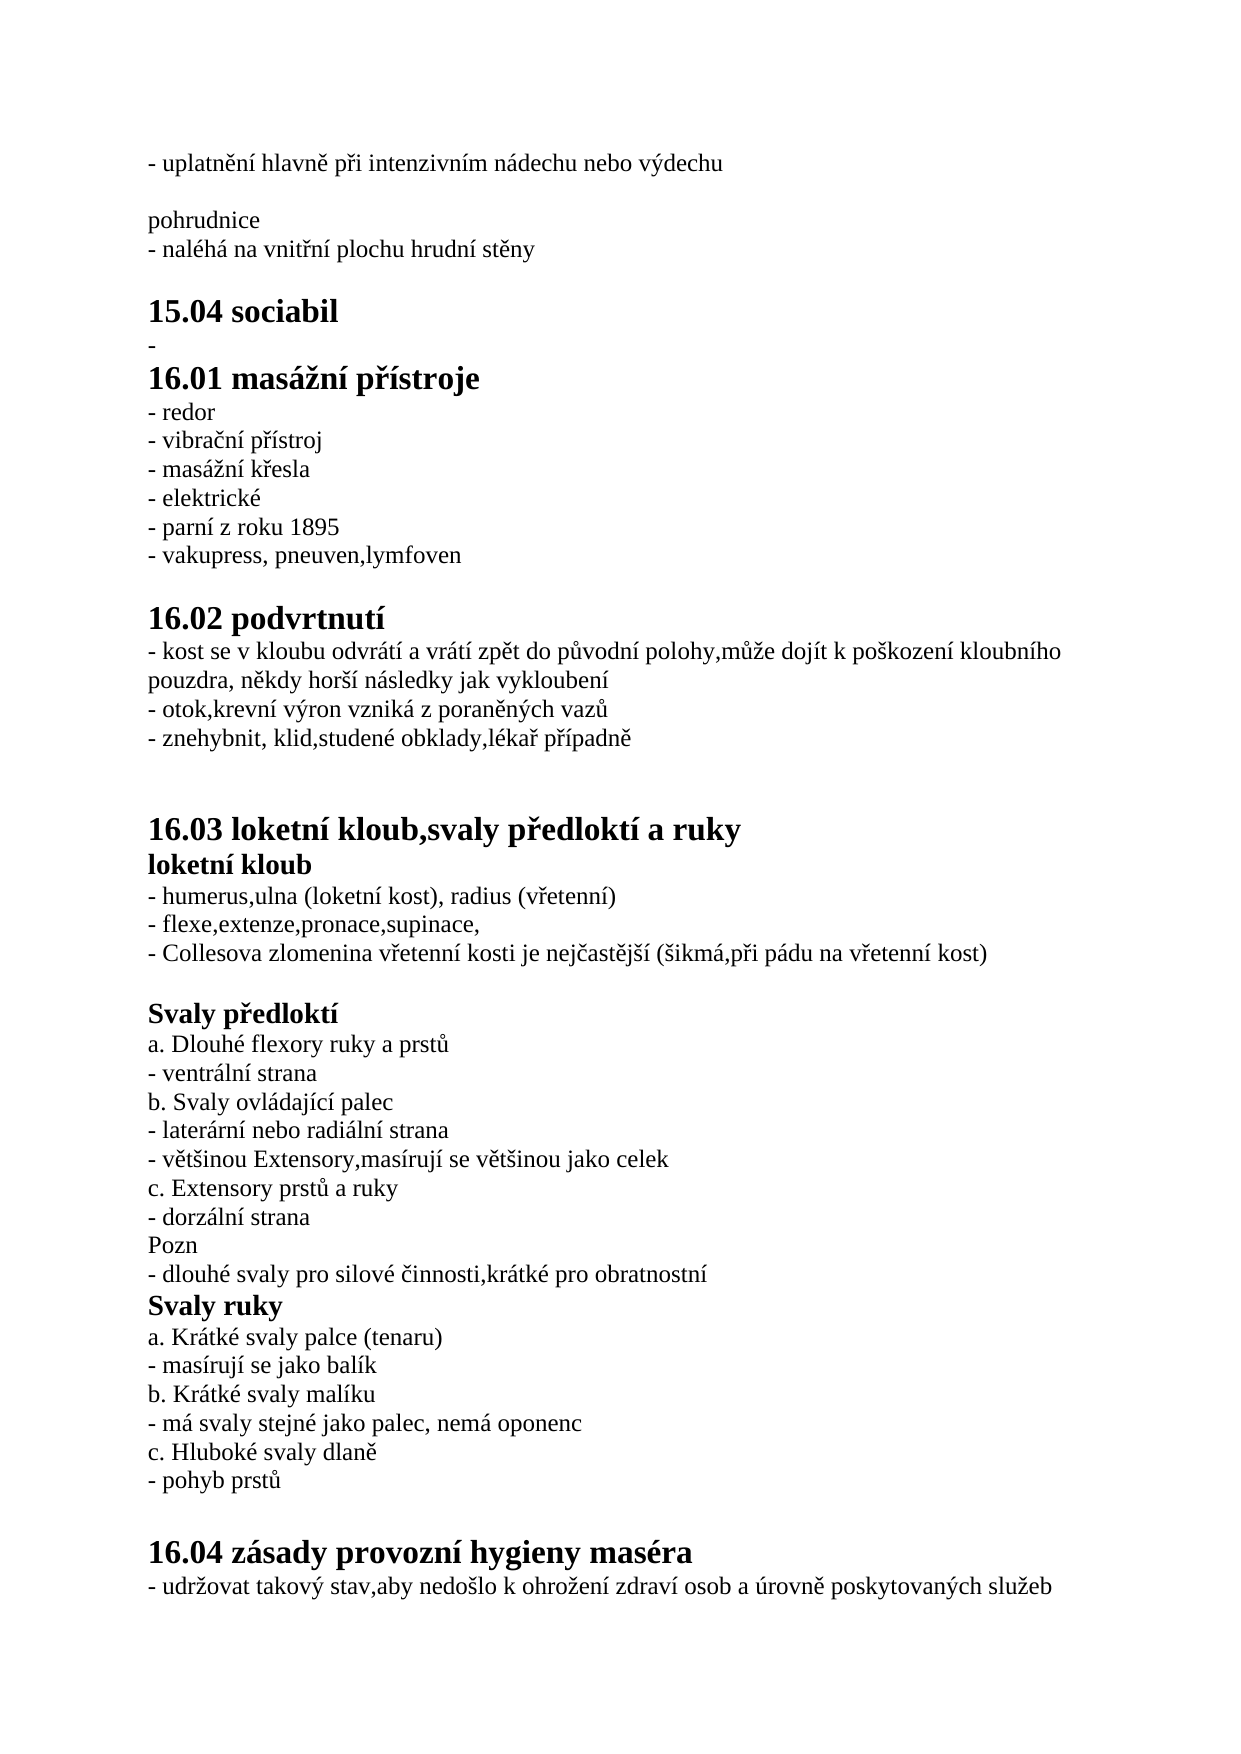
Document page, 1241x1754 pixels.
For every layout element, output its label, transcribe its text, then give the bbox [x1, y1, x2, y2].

text - masírují se jako balík [148, 1350, 1093, 1379]
text - [148, 330, 1093, 358]
text b. Svaly ovládající palec [148, 1087, 1093, 1116]
text Pozn [148, 1231, 1093, 1259]
text - humerus,ulna (loketní kost), radius (vřetenní) [148, 881, 1093, 909]
text c. Extensory prstů a ruky [148, 1173, 1093, 1202]
text - Collesova zlomenina vřetenní kosti je nejčastější (šikmá,při pádu na vřetenní kost) [148, 938, 1093, 967]
text - dlouhé svaly pro silové činnosti,krátké pro obratnostní [148, 1259, 1093, 1288]
text - otok,krevní výron vzniká z poraněných vazů [148, 694, 1093, 723]
text - pohyb prstů [148, 1465, 1093, 1494]
text 16.01 masážní přístroje [148, 358, 1093, 397]
text 16.02 podvrtnutí [148, 598, 1093, 636]
text - laterární nebo radiální strana [148, 1116, 1093, 1144]
text - má svaly stejné jako palec, nemá oponenc [148, 1408, 1093, 1437]
text - většinou Extensory,masírují se většinou jako celek [148, 1144, 1093, 1173]
text - parní z roku 1895 [148, 512, 1093, 541]
text a. Dlouhé flexory ruky a prstů [148, 1029, 1093, 1058]
text 16.03 loketní kloub,svaly předloktí a ruky [148, 809, 1093, 847]
text - dorzální strana [148, 1202, 1093, 1231]
text - ventrální strana [148, 1058, 1093, 1087]
text 16.04 zásady provozní hygieny maséra [148, 1532, 1093, 1571]
text c. Hluboké svaly dlaně [148, 1437, 1093, 1465]
text - vibrační přístroj [148, 426, 1093, 454]
text - masážní křesla [148, 454, 1093, 483]
text pohrudnice [148, 205, 1093, 234]
text - vakupress, pneuven,lymfoven [148, 541, 1093, 569]
text Svaly ruky [148, 1288, 1093, 1322]
text - kost se v kloubu odvrátí a vrátí zpět do původní polohy,může dojít k poškození kloubního pouzdra, někdy horší následky jak vykloubení [148, 636, 1093, 694]
text - flexe,extenze,pronace,supinace, [148, 909, 1093, 938]
text - redor [148, 397, 1093, 426]
text - uplatnění hlavně při intenzivním nádechu nebo výdechu [148, 148, 1093, 176]
text - znehybnit, klid,studené obklady,lékař případně [148, 723, 1093, 751]
text loketní kloub [148, 847, 1093, 881]
text - udržovat takový stav,aby nedošlo k ohrožení zdraví osob a úrovně poskytovaných služeb [148, 1571, 1093, 1599]
text - elektrické [148, 483, 1093, 512]
text a. Krátké svaly palce (tenaru) [148, 1322, 1093, 1350]
text 15.04 sociabil [148, 291, 1093, 330]
text Svaly předloktí [148, 996, 1093, 1029]
text b. Krátké svaly malíku [148, 1379, 1093, 1408]
text - naléhá na vnitřní plochu hrudní stěny [148, 234, 1093, 263]
